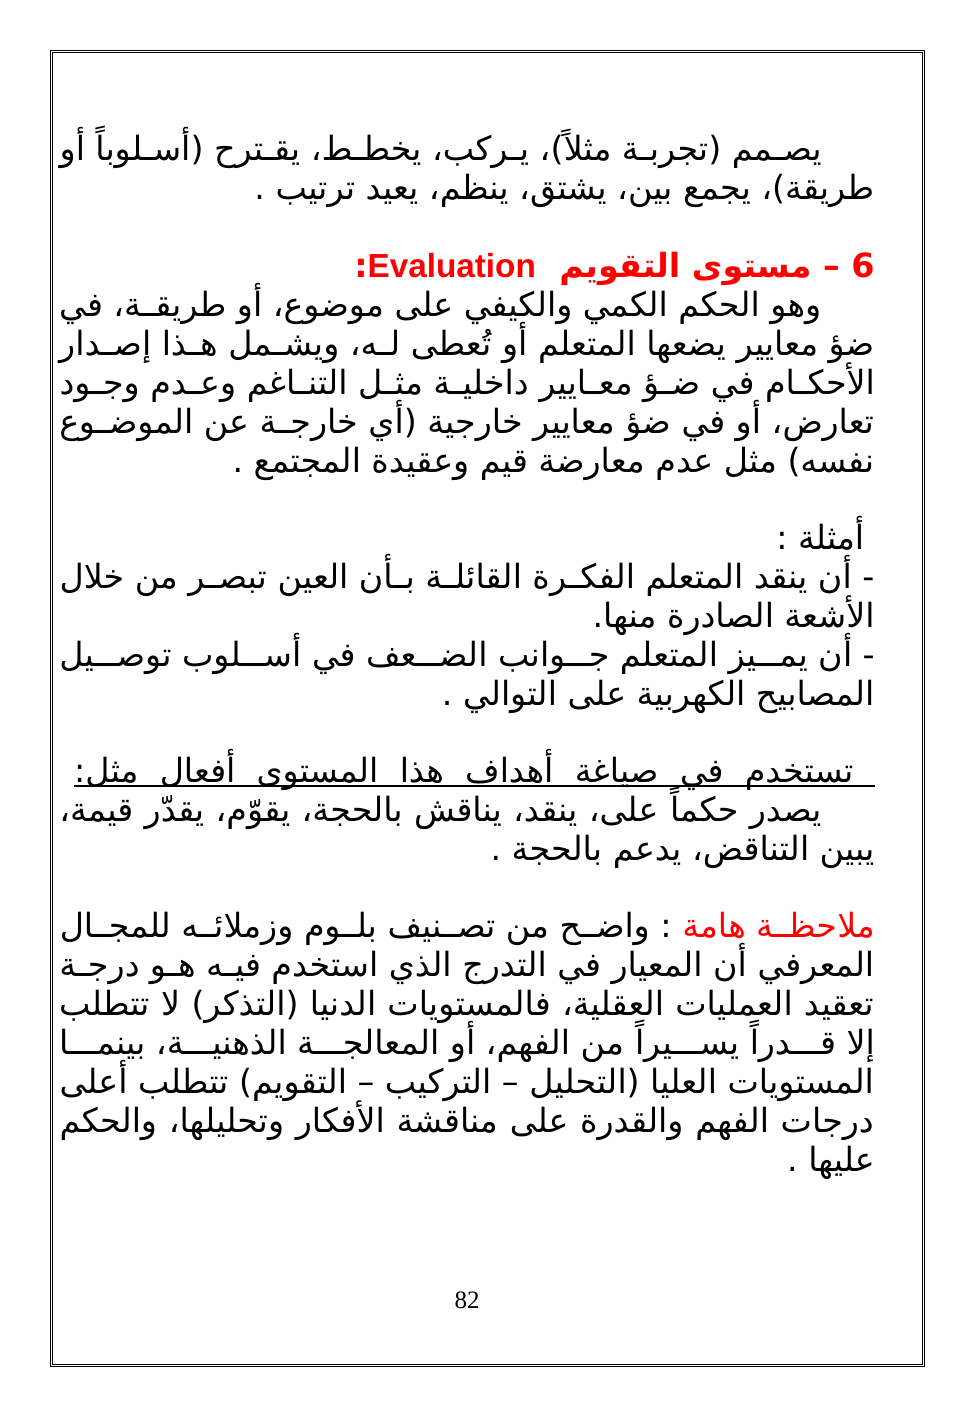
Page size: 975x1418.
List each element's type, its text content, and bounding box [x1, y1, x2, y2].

text يصدر حكماً على، ينقد، يناقش بالحجة، يقوّم، يقدّر قيمة، يبين التناقض، يدعم بالحجة . [59, 790, 874, 868]
text 6 – مستوى التقويم Evaluation: [59, 246, 874, 286]
text ملاحظة هامة : واضح من تصنيف بلوم وزملائه للمجال المعرفي أن المعيار في التدرج الذي استخدم فيه هو درجة تعقيد العمليات العقلية، فالمستويات الدنيا (التذكر) لا تتطلب إلا قدراً يسيراً من الفهم، أو المعالجة الذهنية، بينما المستويات العليا (التحليل – التركيب – التقويم) تتطلب أعلى درجات الفهم والقدرة على مناقشة الأفكار وتحليلها، والحكم عليها . [59, 907, 874, 1179]
text - أن ينقد المتعلم الفكرة القائلة بأن العين تبصر من خلال الأشعة الصادرة منها. [59, 558, 874, 635]
text - أن يميز المتعلم جوانب الضعف في أسلوب توصيل المصابيح الكهربية على التوالي . [59, 635, 874, 713]
text يصمم (تجربة مثلاً)، يركب، يخطط، يقترح (أسلوباً أو طريقة)، يجمع بين، يشتق، ينظم، يعيد ترتيب . [59, 130, 874, 208]
text وهو الحكم الكمي والكيفي على موضوع، أو طريقة، في ضؤ معايير يضعها المتعلم أو تُعطى له، ويشمل هذا إصدار الأحكام في ضؤ معايير داخلية مثل التناغم وعدم وجود تعارض، أو في ضؤ معايير خارجية (أي خارجة عن الموضوع نفسه) مثل عدم معارضة قيم وعقيدة المجتمع . [59, 286, 874, 480]
text أمثلة : [59, 519, 874, 558]
text تستخدم في صياغة أهداف هذا المستوى أفعال مثل: [59, 752, 874, 790]
